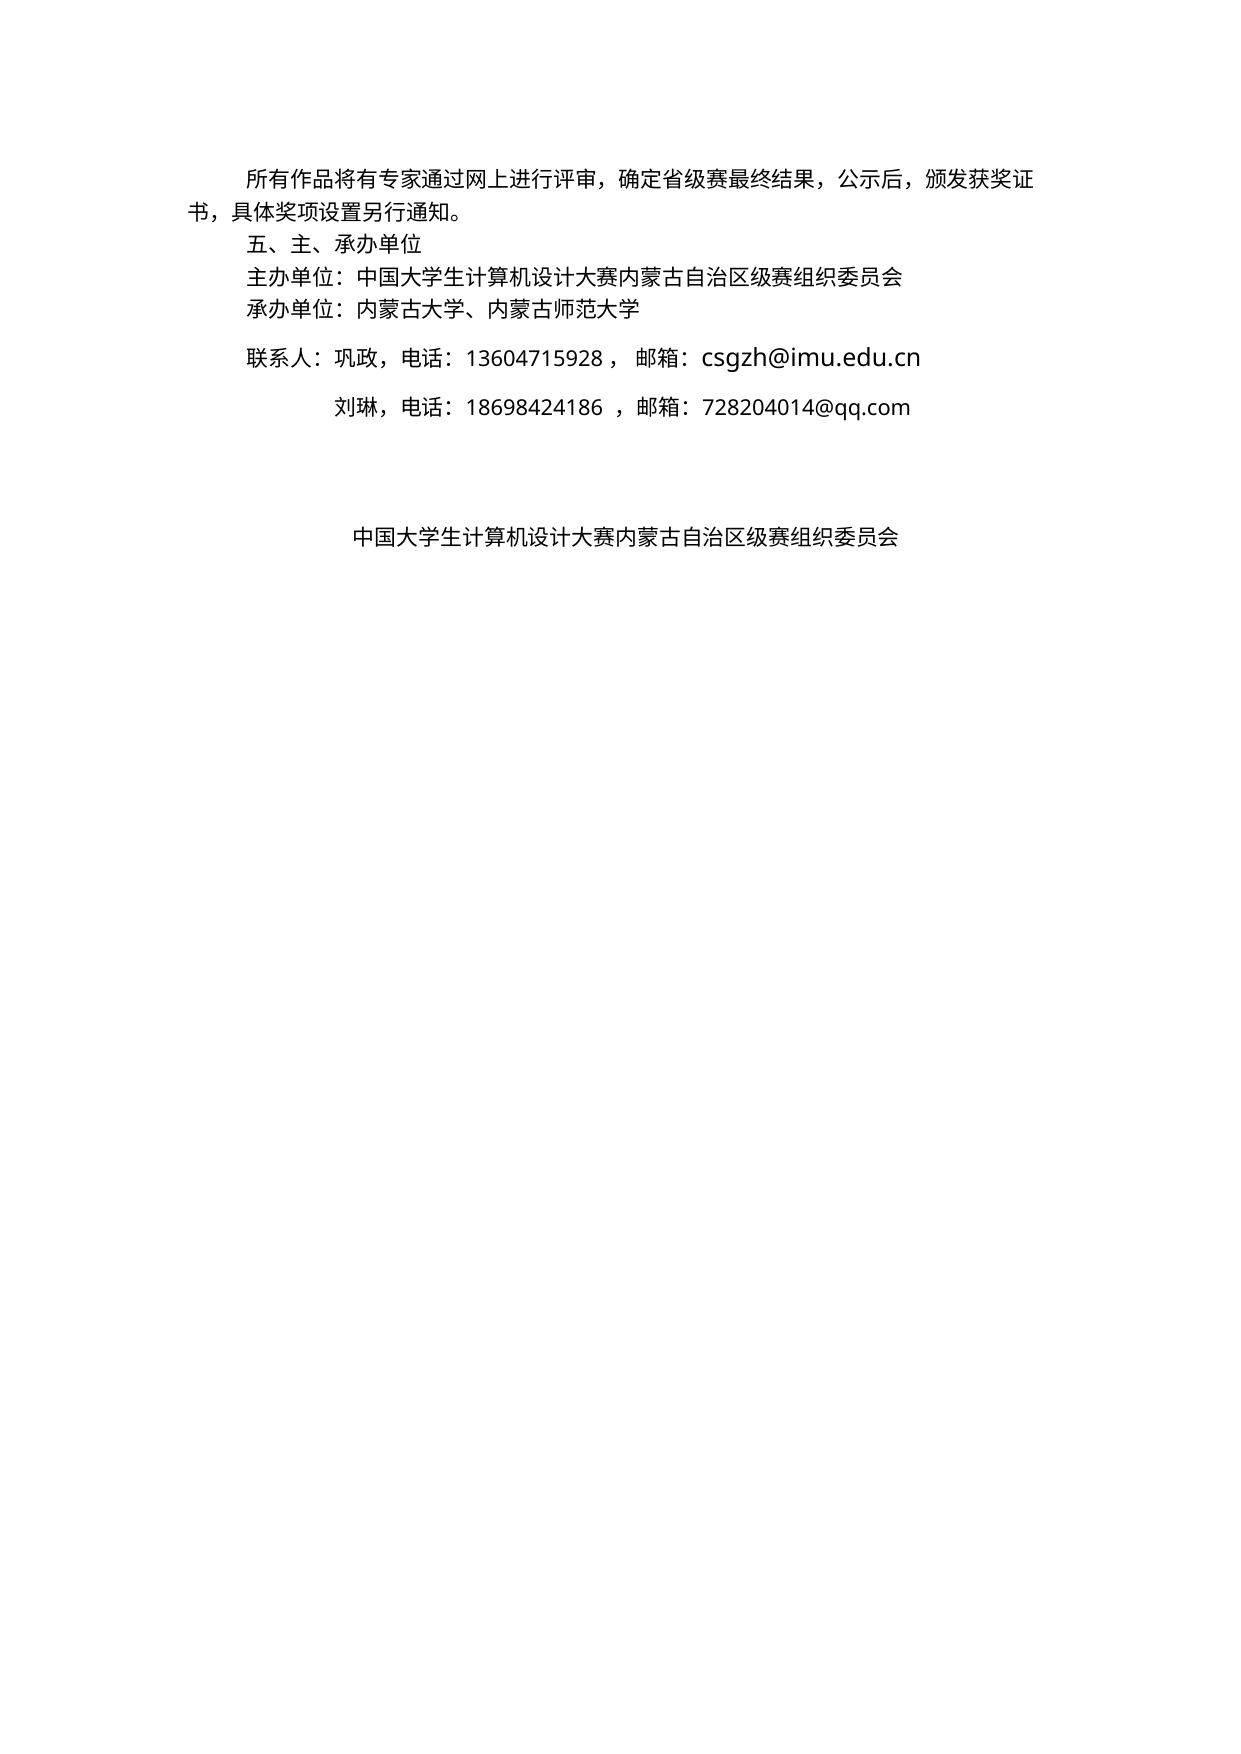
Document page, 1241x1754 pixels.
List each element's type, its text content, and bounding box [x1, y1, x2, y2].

text 联系人：巩政，电话：13604715928 ， 邮箱：csgzh@imu.edu.cn [187, 324, 1053, 389]
text 承办单位：内蒙古大学、内蒙古师范大学 [187, 292, 1053, 324]
text 五、主、承办单位 [187, 227, 1053, 259]
text 刘琳，电话：18698424186 ，邮箱：728204014@qq.com [187, 389, 1053, 422]
text 中国大学生计算机设计大赛内蒙古自治区级赛组织委员会 [187, 519, 1053, 552]
text 主办单位：中国大学生计算机设计大赛内蒙古自治区级赛组织委员会 [187, 259, 1053, 292]
text 所有作品将有专家通过网上进行评审，确定省级赛最终结果，公示后，颁发获奖证书，具体奖项设置另行通知。 [187, 162, 1053, 227]
